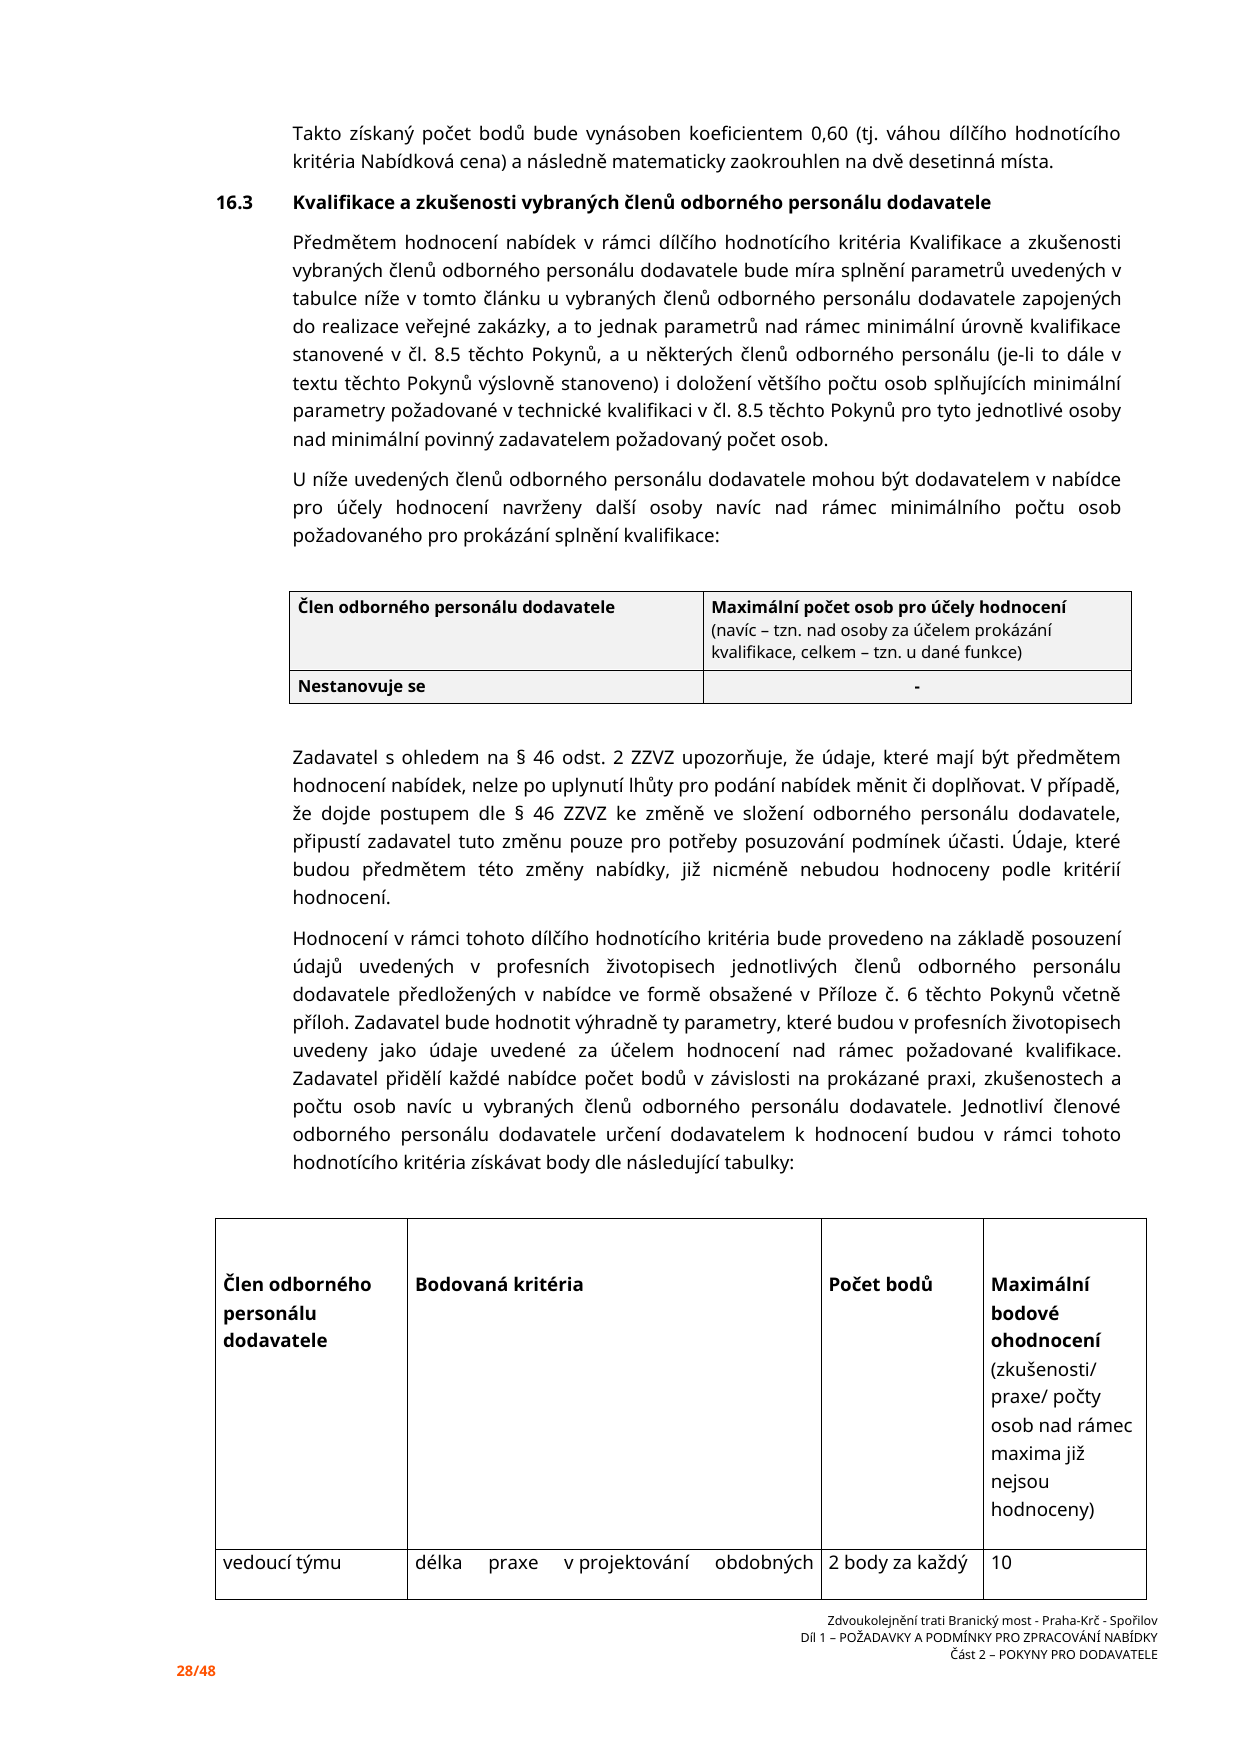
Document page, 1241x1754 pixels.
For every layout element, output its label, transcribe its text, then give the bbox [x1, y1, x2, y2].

table_header Počet bodů [822, 1219, 983, 1548]
table_cell vedoucí týmu [216, 1550, 407, 1599]
table_header Člen odborného personálu dodavatele [216, 1219, 407, 1548]
table_header Maximální počet osob pro účely hodnocení (navíc – tzn. nad osoby za účelem prokázání kvalifikace, celkem – tzn. u dané funkce) [704, 592, 1131, 669]
list Takto získaný počet bodů bude vynásoben koeficientem 0,60 (tj. váhou dílčího hodnotícího kritéria Nabídková cena) a následně matematicky zaokrouhlen na dvě desetinná místa. [292, 121, 1122, 174]
table_cell - [704, 671, 1131, 703]
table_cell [408, 1550, 821, 1599]
list U níže uvedených členů odborného personálu dodavatele mohou být dodavatelem v nabídce pro účely hodnocení navrženy další osoby navíc nad rámec minimálního počtu osob požadovaného pro prokázání splnění kvalifikace: [292, 466, 1122, 548]
list Zadavatel s ohledem na § 46 odst. 2 ZZVZ upozorňuje, že údaje, které mají být předmětem hodnocení nabídek, nelze po uplynutí lhůty pro podání nabídek měnit či doplňovat. V případě, že dojde postupem dle § 46 ZZVZ ke změně ve složení odborného personálu dodavatele, připustí zadavatel tuto změnu pouze pro potřeby posuzování podmínek účasti. Údaje, které budou předmětem této změny nabídky, již nicméně nebudou hodnoceny podle kritérií hodnocení. [292, 744, 1122, 910]
list Předmětem hodnocení nabídek v rámci dílčího hodnotícího kritéria Kvalifikace a zkušenosti vybraných členů odborného personálu dodavatele bude míra splnění parametrů uvedených v tabulce níže v tomto článku u vybraných členů odborného personálu dodavatele zapojených do realizace veřejné zakázky, a to jednak parametrů nad rámec minimální úrovně kvalifikace stanovené v čl. 8.5 těchto Pokynů, a u některých členů odborného personálu (je-li to dále v textu těchto Pokynů výslovně stanoveno) i doložení většího počtu osob splňujících minimální parametry požadované v technické kvalifikaci v čl. 8.5 těchto Pokynů pro tyto jednotlivé osoby nad minimální povinný zadavatelem požadovaný počet osob. [292, 230, 1122, 451]
table_header Maximální bodové ohodnocení (zkušenosti/ praxe/ počty osob nad rámec maxima již nejsou hodnoceny) [984, 1219, 1146, 1548]
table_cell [822, 1550, 983, 1599]
table_cell Nestanovuje se [290, 671, 703, 703]
table_header Bodovaná kritéria [408, 1219, 821, 1548]
table_header Člen odborného personálu dodavatele [290, 592, 703, 669]
table_cell 10 [984, 1550, 1146, 1599]
list Hodnocení v rámci tohoto dílčího hodnotícího kritéria bude provedeno na základě posouzení údajů uvedených v profesních životopisech jednotlivých členů odborného personálu dodavatele předložených v nabídce ve formě obsažené v Příloze č. 6 těchto Pokynů včetně příloh. Zadavatel bude hodnotit výhradně ty parametry, které budou v profesních životopisech uvedeny jako údaje uvedené za účelem hodnocení nad rámec požadované kvalifikace. Zadavatel přidělí každé nabídce počet bodů v závislosti na prokázané praxi, zkušenostech a počtu osob navíc u vybraných členů odborného personálu dodavatele. Jednotliví členové odborného personálu dodavatele určení dodavatelem k hodnocení budou v rámci tohoto hodnotícího kritéria získávat body dle následující tabulky: [292, 925, 1122, 1175]
text Kvalifikace a zkušenosti vybraných členů odborného personálu dodavatele [216, 189, 1122, 215]
